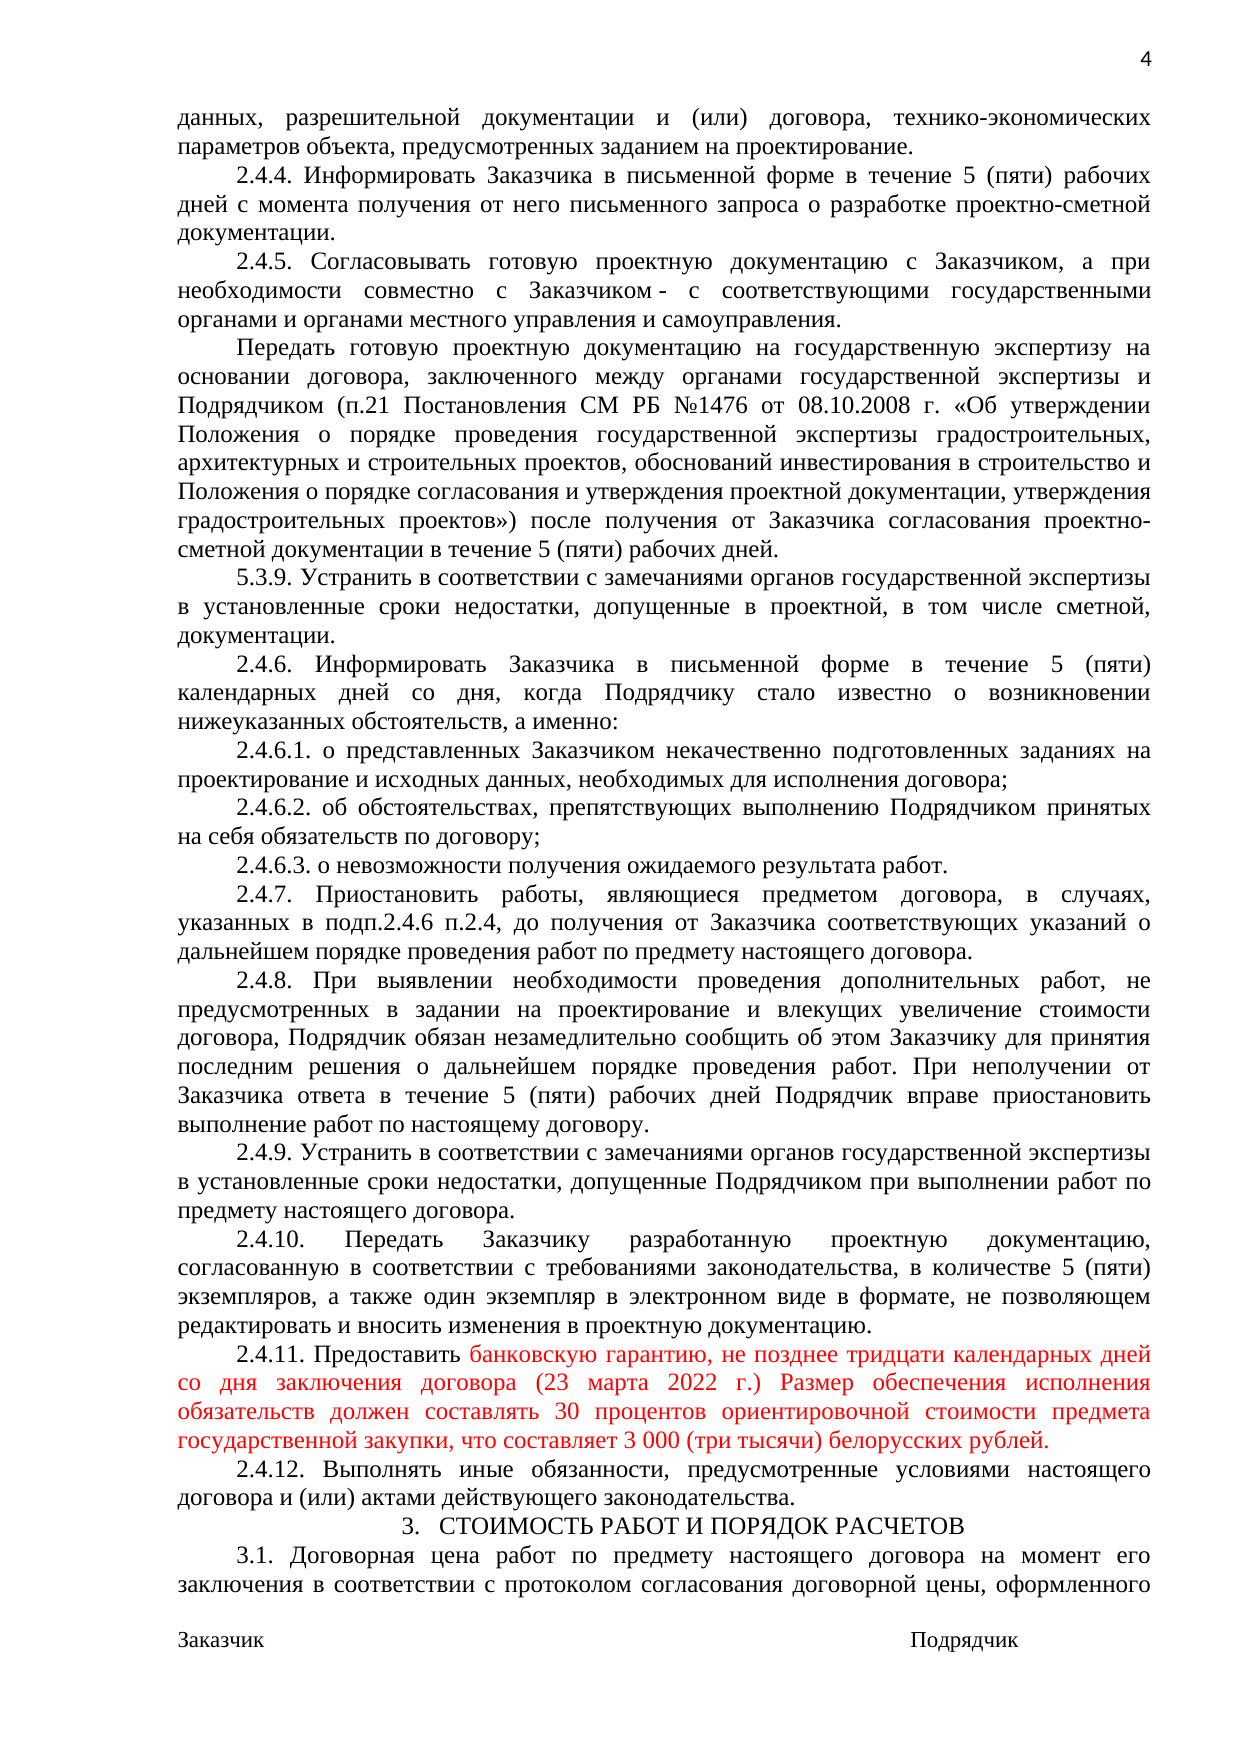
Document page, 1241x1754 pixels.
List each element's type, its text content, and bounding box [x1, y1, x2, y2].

text 2.4.6.2. об обстоятельствах, препятствующих выполнению Подрядчиком принятых на себя обязательств по договору; [177, 792, 1152, 850]
text 2.4.9. Устранить в соответствии с замечаниями органов государственной экспертизы в установленные сроки недостатки, допущенные Подрядчиком при выполнении работ по предмету настоящего договора. [177, 1137, 1152, 1224]
list СТОИМОСТЬ РАБОТ И ПОРЯДОК РАСЧЕТОВ [215, 1511, 1152, 1540]
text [177, 102, 1152, 160]
text 2.4.4. Информировать Заказчика в письменной форме в течение 5 (пяти) рабочих дней с момента получения от него письменного запроса о разработке проектно-сметной документации. [177, 160, 1152, 246]
text 2.4.8. При выявлении необходимости проведения дополнительных работ, не предусмотренных в задании на проектирование и влекущих увеличение стоимости договора, Подрядчик обязан незамедлительно сообщить об этом Заказчику для принятия последним решения о дальнейшем порядке проведения работ. При неполучении от Заказчика ответа в течение 5 (пяти) рабочих дней Подрядчик вправе приостановить выполнение работ по настоящему договору. [177, 965, 1152, 1137]
text 2.4.10. Передать Заказчику разработанную проектную документацию, согласованную в соответствии с требованиями законодательства, в количестве 5 (пяти) экземпляров, а также один экземпляр в электронном виде в формате, не позволяющем редактировать и вносить изменения в проектную документацию. [177, 1224, 1152, 1339]
text 2.4.6.3. о невозможности получения ожидаемого результата работ. [177, 850, 1152, 879]
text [177, 1540, 1152, 1597]
text 2.4.6.1. о представленных Заказчиком некачественно подготовленных заданиях на проектирование и исходных данных, необходимых для исполнения договора; [177, 735, 1152, 792]
text 5.3.9. Устранить в соответствии с замечаниями органов государственной экспертизы в установленные сроки недостатки, допущенные в проектной, в том числе сметной, документации. [177, 562, 1152, 649]
text 2.4.6. Информировать Заказчика в письменной форме в течение 5 (пяти) календарных дней со дня, когда Подрядчику стало известно о возникновении нижеуказанных обстоятельств, а именно: [177, 649, 1152, 735]
text 2.4.12. Выполнять иные обязанности, предусмотренные условиями настоящего договора и (или) актами действующего законодательства. [177, 1454, 1152, 1511]
text 2.4.5. Согласовывать готовую проектную документацию с Заказчиком, а при необходимости совместно с Заказчиком - с соответствующими государственными органами и органами местного управления и самоуправления. [177, 246, 1152, 332]
text Передать готовую проектную документацию на государственную экспертизу на основании договора, заключенного между органами государственной экспертизы и Подрядчиком (п.21 Постановления СМ РБ №1476 от 08.10.2008 г. «Об утверждении Положения о порядке проведения государственной экспертизы градостроительных, архитектурных и строительных проектов, обоснований инвестирования в строительство и Положения о порядке согласования и утверждения проектной документации, утверждения градостроительных проектов») после получения от Заказчика согласования проектно-сметной документации в течение 5 (пяти) рабочих дней. [177, 332, 1152, 562]
text 2.4.11. Предоставить банковскую гарантию, не позднее тридцати календарных дней со дня заключения договора (23 марта 2022 г.) Размер обеспечения исполнения обязательств должен составлять 30 процентов ориентировочной стоимости предмета государственной закупки, что составляет 3 000 (три тысячи) белорусских рублей. [177, 1339, 1152, 1454]
text 2.4.7. Приостановить работы, являющиеся предметом договора, в случаях, указанных в подп.2.4.6 п.2.4, до получения от Заказчика соответствующих указаний о дальнейшем порядке проведения работ по предмету настоящего договора. [177, 879, 1152, 965]
